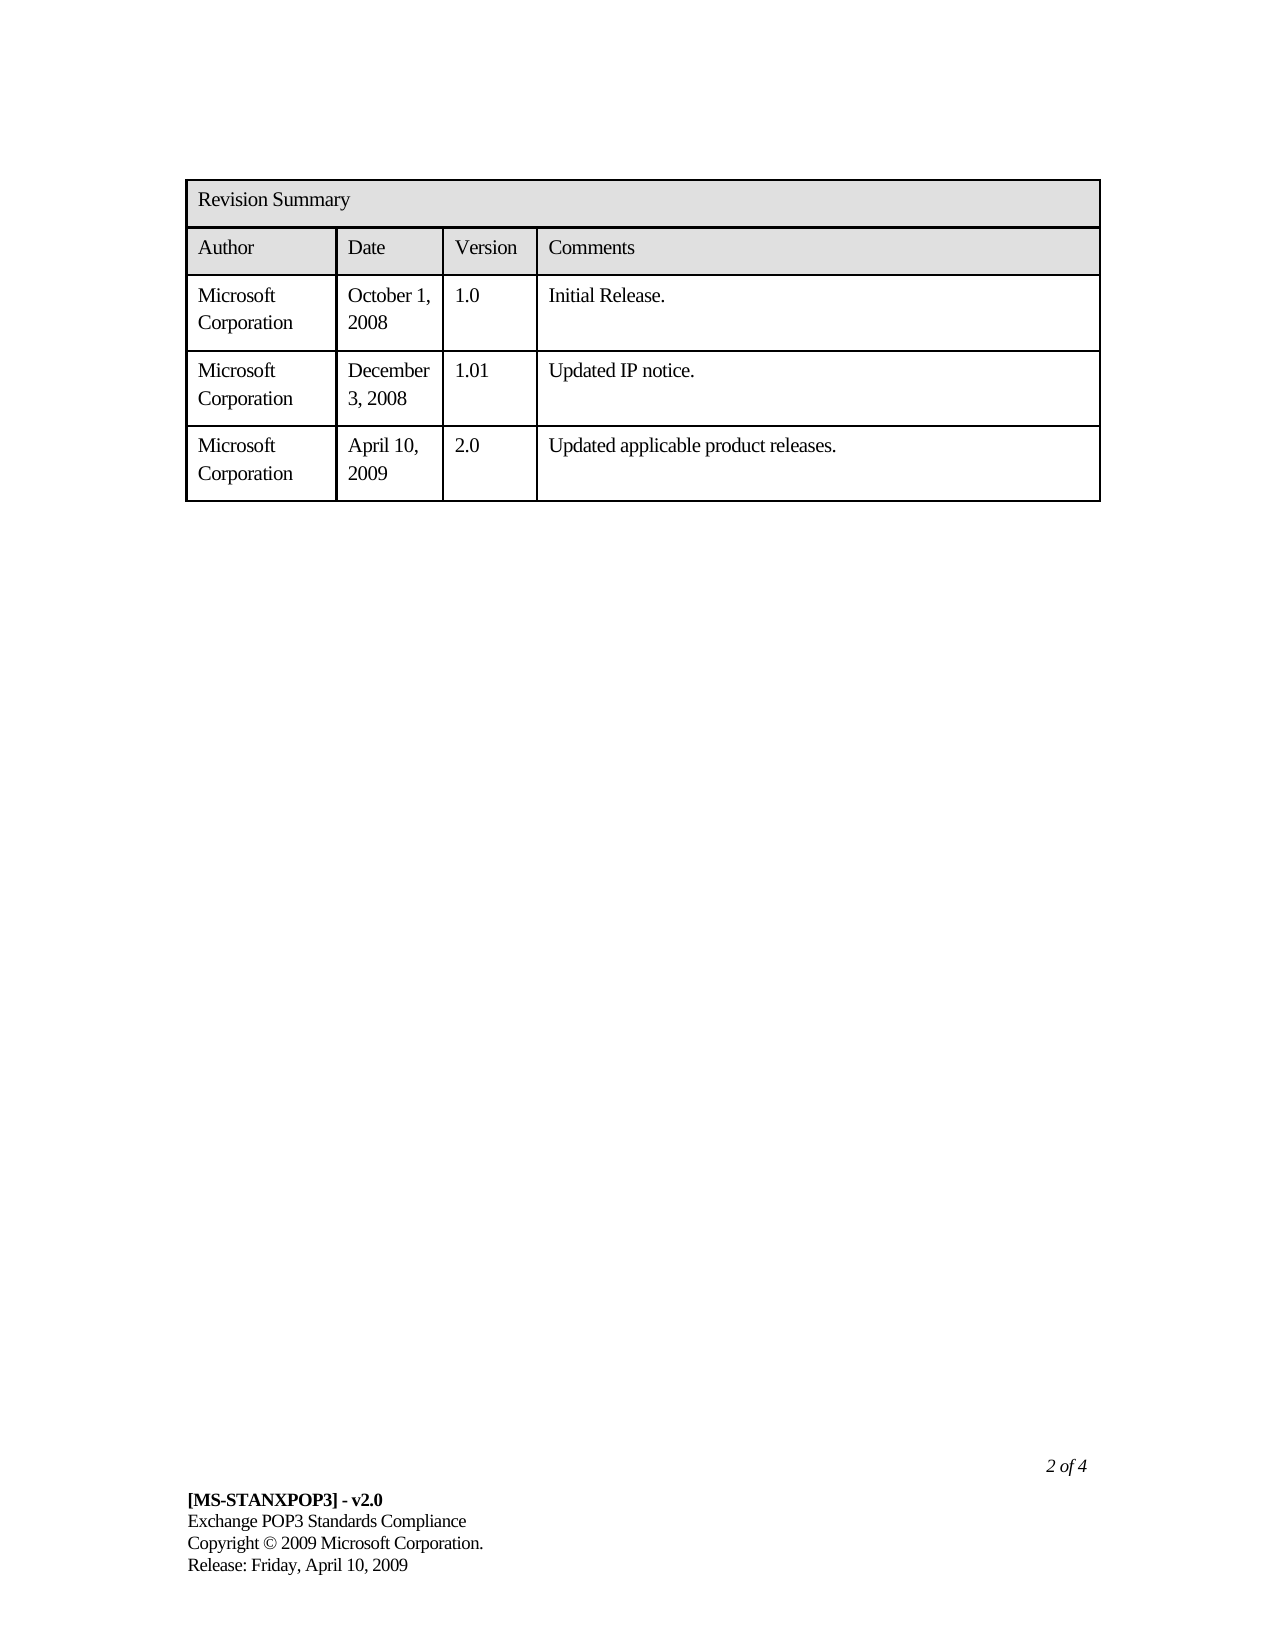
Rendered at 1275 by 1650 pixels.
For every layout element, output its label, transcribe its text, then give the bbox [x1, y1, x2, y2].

table_cell Updated applicable product releases. [538, 427, 1099, 500]
table_cell Initial Release. [538, 276, 1099, 349]
table_cell April 10, 2009 [338, 427, 442, 500]
table_cell Author [188, 229, 335, 274]
table_cell October 1, 2008 [338, 276, 442, 349]
table_cell Version [444, 229, 536, 274]
table_header Revision Summary [188, 181, 1099, 226]
table_cell Date [338, 229, 442, 274]
table_cell Microsoft Corporation [188, 352, 335, 425]
table_cell 2.0 [444, 427, 536, 500]
table_cell 1.01 [444, 352, 536, 425]
table_cell Updated IP notice. [538, 352, 1099, 425]
table_cell December 3, 2008 [338, 352, 442, 425]
table_cell Microsoft Corporation [188, 427, 335, 500]
table_cell Comments [538, 229, 1099, 274]
table_cell Microsoft Corporation [188, 276, 335, 349]
table_cell 1.0 [444, 276, 536, 349]
